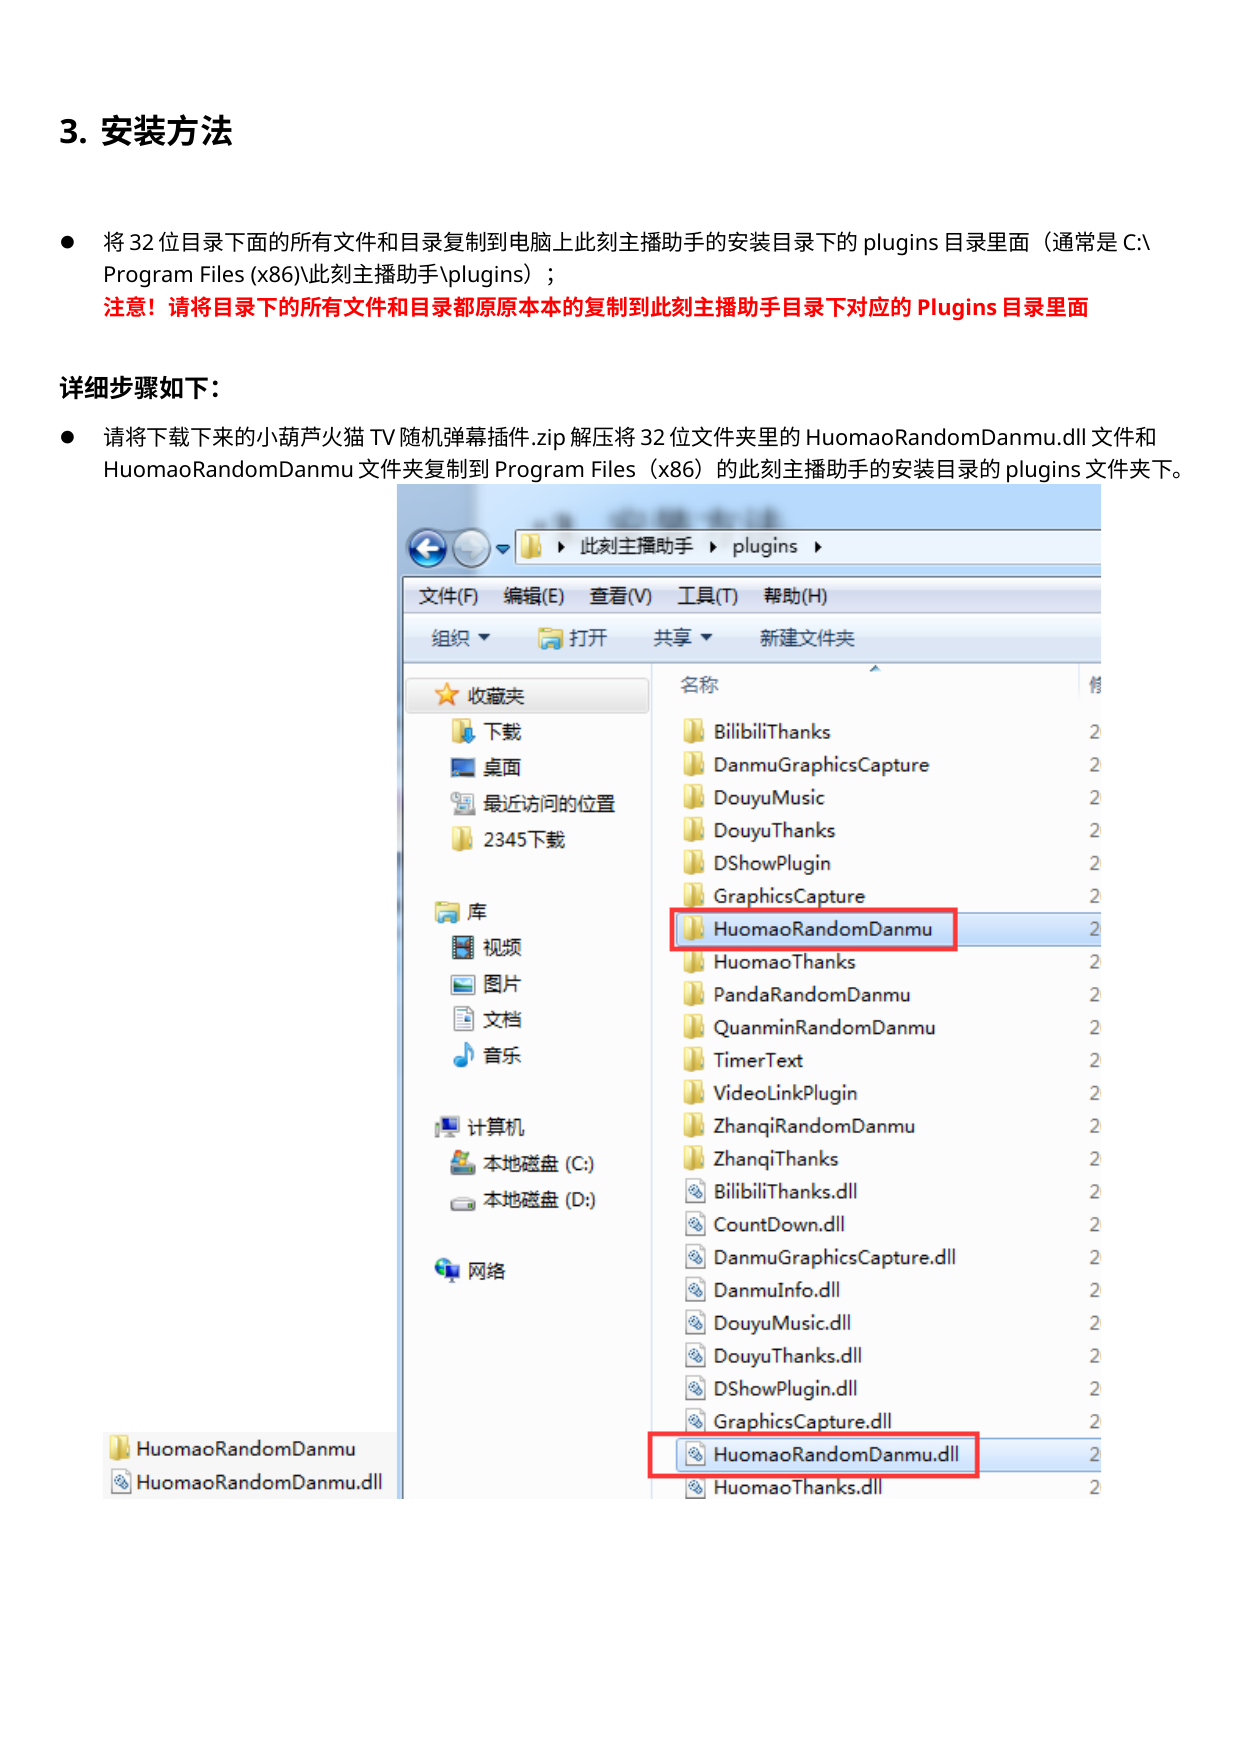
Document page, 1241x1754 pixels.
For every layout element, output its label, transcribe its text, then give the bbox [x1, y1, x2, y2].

text 详细步骤如下： [59, 354, 1181, 419]
list 请将下载下来的小葫芦火猫TV随机弹幕插件.zip解压将32位文件夹里的HuomaoRandomDanmu.dll文件和HuomaoRandomDanmu文件夹复制到Program Files（x86）的此刻主播助手的安装目录的plugins文件夹下。 [59, 419, 1181, 484]
picture [102, 484, 1102, 1499]
list 将32位目录下面的所有文件和目录复制到电脑上此刻主播助手的安装目录下的plugins目录里面（通常是C:\Program Files (x86)\此刻主播助手\plugins）； [59, 224, 1181, 289]
text 注意！请将目录下的所有文件和目录都原原本本的复制到此刻主播助手目录下对应的Plugins目录里面 [59, 289, 1181, 322]
subtitle 安装方法 [59, 97, 1181, 162]
